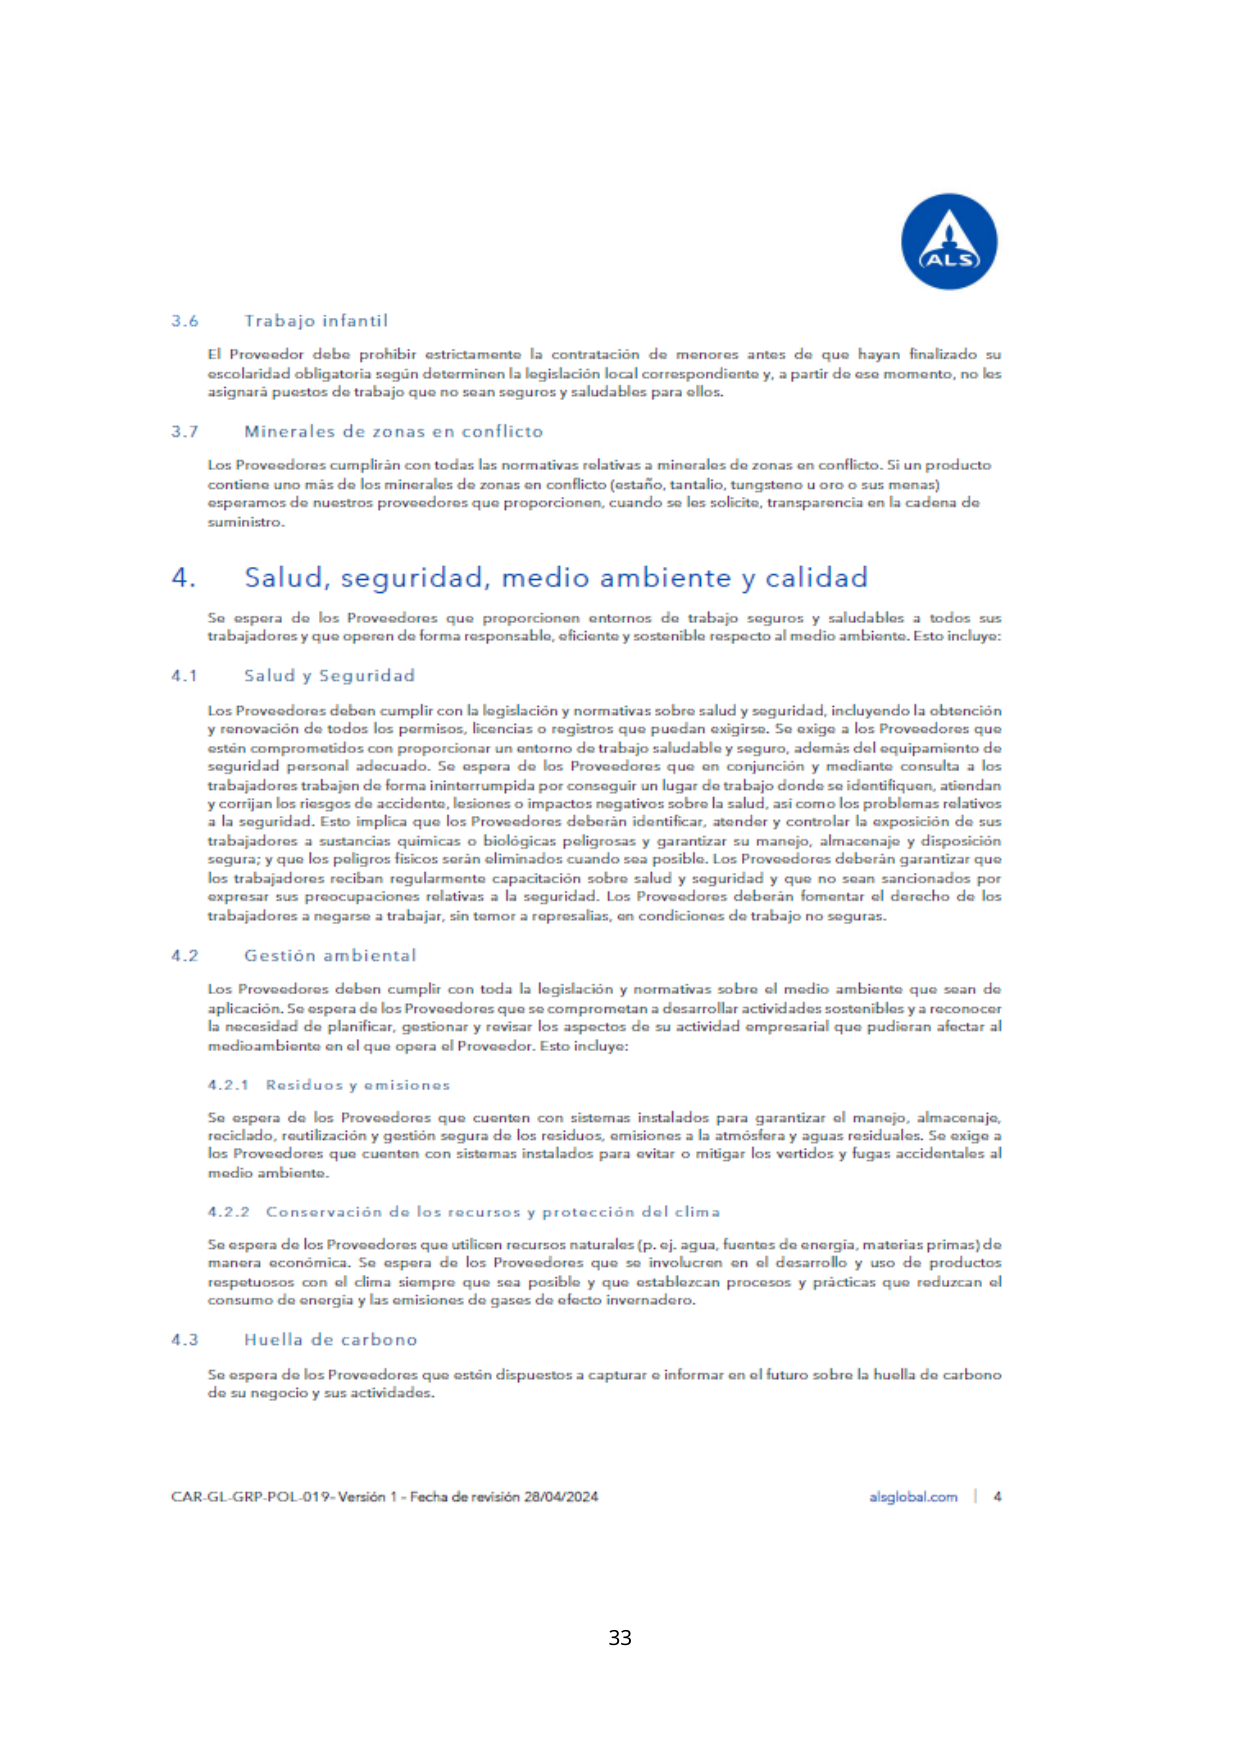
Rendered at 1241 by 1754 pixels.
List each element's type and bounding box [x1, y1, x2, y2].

picture [118, 177, 1040, 1523]
